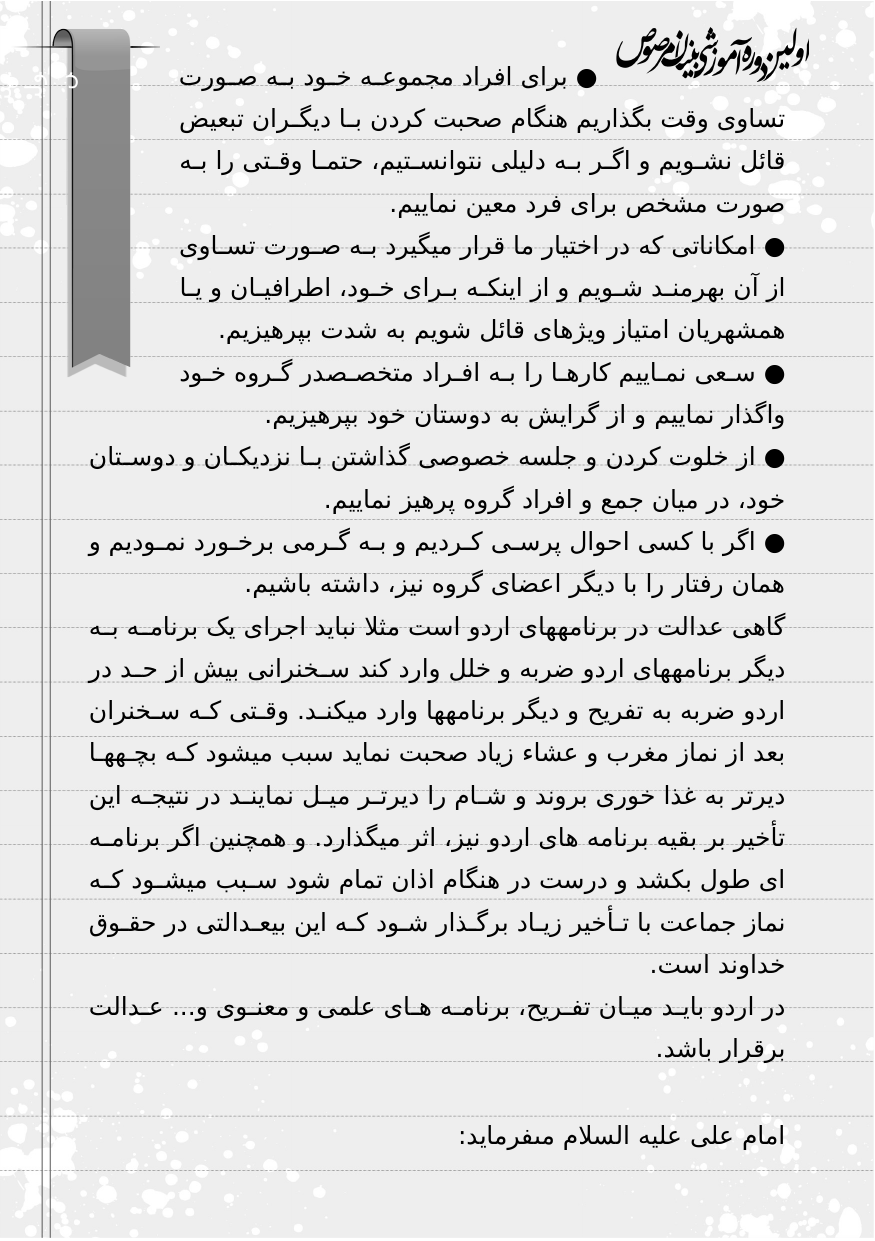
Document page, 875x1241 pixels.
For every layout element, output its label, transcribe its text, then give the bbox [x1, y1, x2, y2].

text ● اگر با کسی احوال پرسی کردیم و به گرمی برخورد نمودیم و همان رفتار را با دیگر اعضای گروه نیز، داشته باشیم. [89, 527, 785, 598]
text ● سعی نماییم کارها را به افراد متخصصدر گروه خود واگذار نماییم و از گرایش به دوستان خود بپرهیزیم. [89, 358, 785, 429]
text امام على عليه السلام مى‏فرمايد: [89, 1121, 785, 1150]
text ● امکاناتی که در اختیار ما قرار میگیرد به صورت تساوی از آن بهرمند شویم و از اینکه برای خود، اطرافیان و یا همشهریان امتیاز ویژهای قائل شویم به شدت بپرهیزیم. [89, 231, 785, 345]
text در اردو باید میان تفریح، برنامه های علمی و معنوی و... عدالت برقرار باشد. [89, 992, 785, 1064]
text گاهی عدالت در برنامههای اردو است مثلا نباید اجرای یک برنامه به دیگر برنامههای اردو ضربه و خلل وارد کند سخنرانی بیش از حد در اردو ضربه به تفریح و دیگر برنامهها وارد میکند. وقتی که سخنران بعد از نماز مغرب و عشاء زیاد صحبت نماید سبب میشود که بچهها دیرتر به غذا خوری بروند و شام را دیرتر میل نمایند در نتیجه این تأخیر بر بقیه برنامه های اردو نیز، اثر میگذارد. و همچنین اگر برنامه ای طول بکشد و درست در هنگام اذان تمام شود سبب میشود که نماز جماعت با تأخیر زیاد برگذار شود که این بیعدالتی در حقوق خداوند است. [89, 612, 785, 979]
text ● از خلوت کردن و جلسه خصوصی گذاشتن با نزدیکان و دوستان خود، در میان جمع و افراد گروه پرهیز نماییم. [89, 442, 785, 514]
text ● برای افراد مجموعه خود به صورت تساوی وقت بگذاریم هنگام صحبت کردن با دیگران تبعیض قائل نشویم و اگر به دلیلی نتوانستیم، حتما وقتی را به صورت مشخص برای فرد معین نماییم. [89, 62, 785, 218]
picture [0, 1, 874, 1238]
